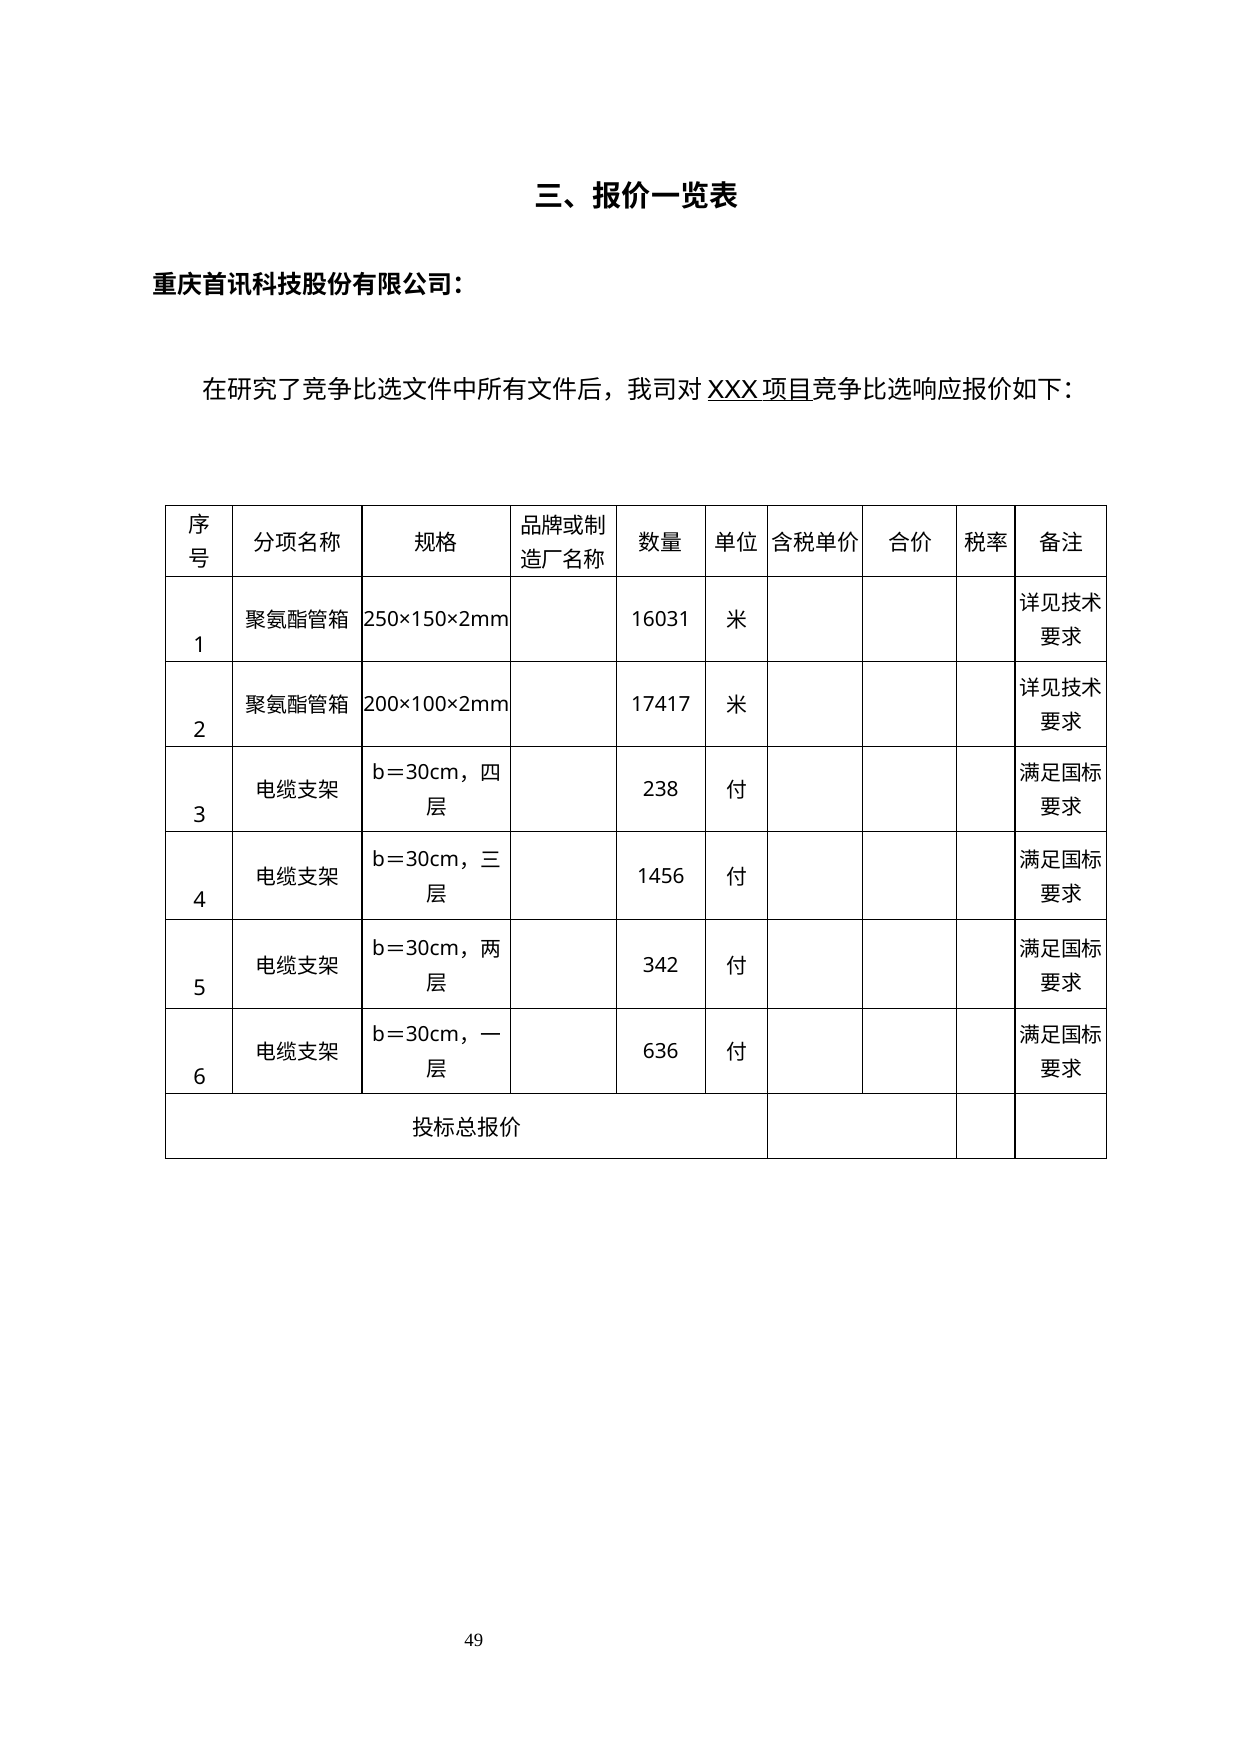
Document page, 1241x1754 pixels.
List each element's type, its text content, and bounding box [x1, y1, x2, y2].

table_cell 电缆支架 [233, 920, 361, 1008]
table_cell [768, 920, 862, 1008]
table_cell 342 [617, 920, 705, 1008]
table_cell 16031 [617, 577, 705, 661]
table_cell [957, 1094, 1014, 1158]
table_cell [511, 747, 616, 831]
table_cell 电缆支架 [233, 832, 361, 919]
table_cell 3 [166, 747, 232, 831]
table_cell [511, 832, 616, 919]
table_cell [511, 920, 616, 1008]
table_cell 付 [706, 747, 767, 831]
text 重庆首讯科技股份有限公司： [152, 249, 1076, 317]
table_cell 米 [706, 577, 767, 661]
table_cell 17417 [617, 662, 705, 746]
table_cell [863, 832, 956, 919]
table_header 品牌或制造厂名称 [511, 506, 616, 576]
table_cell 电缆支架 [233, 747, 361, 831]
text 在研究了竞争比选文件中所有文件后，我司对XXX项目竞争比选响应报价如下： [152, 353, 1076, 422]
table_cell 满足国标要求 [1016, 920, 1106, 1008]
table_cell 详见技术要求 [1016, 662, 1106, 746]
table_cell [768, 662, 862, 746]
table_cell [768, 577, 862, 661]
table_cell 聚氨酯管箱 [233, 662, 361, 746]
table_cell 详见技术要求 [1016, 577, 1106, 661]
table_cell [863, 577, 956, 661]
table_cell 满足国标要求 [1016, 832, 1106, 919]
table_cell [957, 577, 1014, 661]
table_cell [863, 747, 956, 831]
table_cell 付 [706, 832, 767, 919]
table_cell [511, 1009, 616, 1093]
table_cell [863, 1009, 956, 1093]
table_cell b＝30cm，一层 [363, 1009, 510, 1093]
table_cell b＝30cm，三层 [363, 832, 510, 919]
table_cell 投标总报价 [166, 1094, 767, 1158]
table_header 合价 [863, 506, 956, 576]
table_cell 满足国标要求 [1016, 1009, 1106, 1093]
table_cell [957, 747, 1014, 831]
table_cell 1 [166, 577, 232, 661]
table_cell [511, 577, 616, 661]
table_cell [957, 1009, 1014, 1093]
table_cell [1016, 1094, 1106, 1158]
table_cell [863, 920, 956, 1008]
table_cell 5 [166, 920, 232, 1008]
table_cell [768, 1094, 956, 1158]
table_cell 238 [617, 747, 705, 831]
table_cell 2 [166, 662, 232, 746]
table_cell [768, 747, 862, 831]
table_cell 1456 [617, 832, 705, 919]
table_cell 6 [166, 1009, 232, 1093]
table_cell 4 [166, 832, 232, 919]
table_header 单位 [706, 506, 767, 576]
table_header 数量 [617, 506, 705, 576]
table_header 规格 [363, 506, 510, 576]
table_cell 付 [706, 1009, 767, 1093]
table_cell 电缆支架 [233, 1009, 361, 1093]
subtitle 报价一览表 [152, 159, 1076, 228]
table_cell b＝30cm，两层 [363, 920, 510, 1008]
table_cell b＝30cm，四层 [363, 747, 510, 831]
table_header 序号 [166, 506, 232, 576]
table_header 备注 [1016, 506, 1106, 576]
table_cell 满足国标要求 [1016, 747, 1106, 831]
table_cell 250×150×2mm [363, 577, 510, 661]
table_cell [957, 920, 1014, 1008]
table_cell 付 [706, 920, 767, 1008]
table_cell [863, 662, 956, 746]
table_cell [511, 662, 616, 746]
table_cell [957, 662, 1014, 746]
table_cell [957, 832, 1014, 919]
table_cell [768, 832, 862, 919]
table_cell 米 [706, 662, 767, 746]
table_header 含税单价 [768, 506, 862, 576]
table_cell 聚氨酯管箱 [233, 577, 361, 661]
table_header 税率 [957, 506, 1014, 576]
table_cell [768, 1009, 862, 1093]
table_cell 200×100×2mm [363, 662, 510, 746]
table_header 分项名称 [233, 506, 361, 576]
table_cell 636 [617, 1009, 705, 1093]
